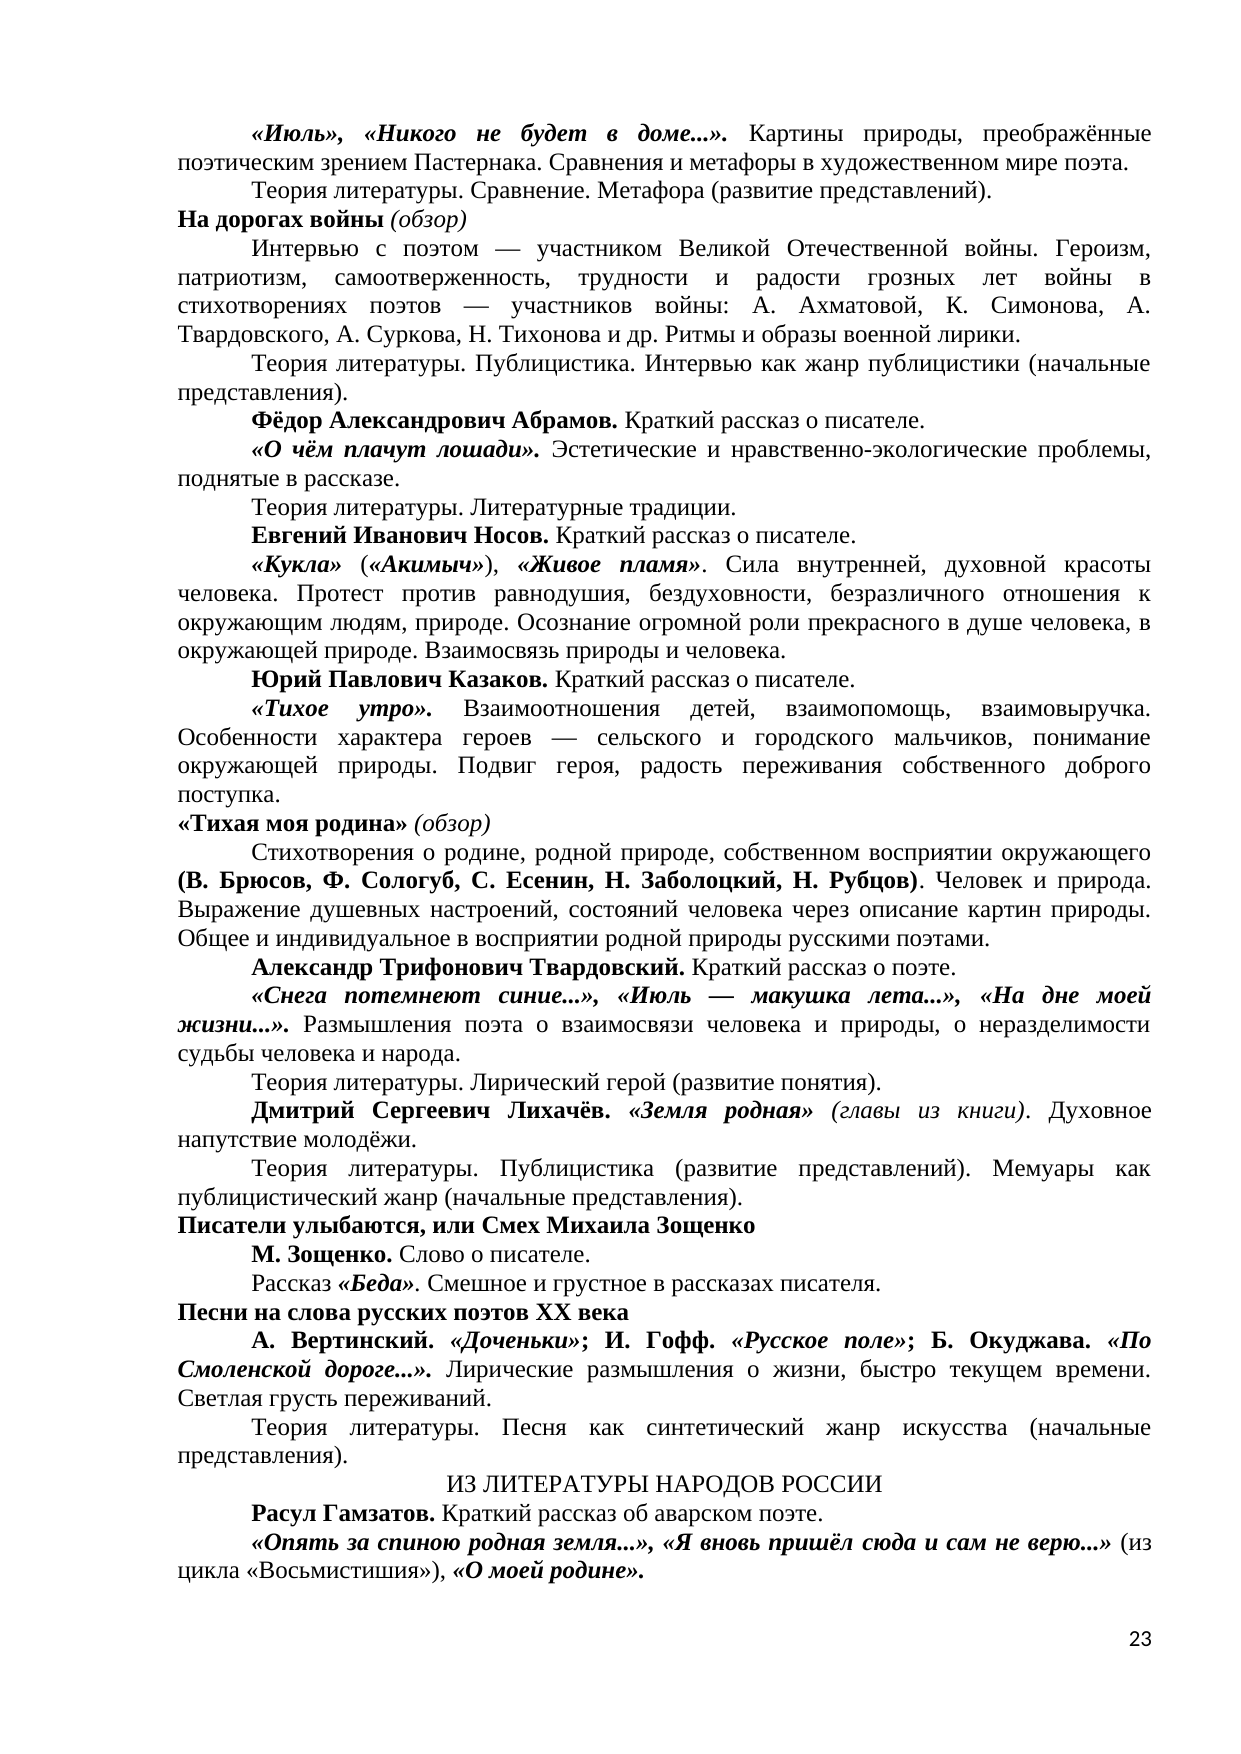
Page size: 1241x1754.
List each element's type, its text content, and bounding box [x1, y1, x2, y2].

text На дорогах войны (обзор) [177, 204, 1152, 233]
text Песни на слова русских поэтов XX века [177, 1297, 1152, 1326]
text Расул Гамзатов. Краткий рассказ об аварском поэте. [177, 1498, 1152, 1527]
text Фёдор Александрович Абрамов. Краткий рассказ о писателе. [177, 406, 1152, 434]
text Теория литературы. Литературные традиции. [177, 492, 1152, 521]
text «Июль», «Никого не будет в доме...». Картины природы, преображённые поэтическим зрением Пастернака. Сравнения и метафоры в художественном мире поэта. [177, 118, 1152, 176]
text «Кукла» («Акимыч»), «Живое пламя». Сила внутренней, духовной красоты человека. Протест против равнодушия, бездуховности, безразличного отношения к окружающим людям, природе. Осознание огромной роли прекрасного в душе человека, в окружающей природе. Взаимосвязь природы и человека. [177, 549, 1152, 664]
text Писатели улыбаются, или Смех Михаила Зощенко [177, 1211, 1152, 1239]
text «Тихая моя родина» (обзор) [177, 808, 1152, 837]
text ИЗ ЛИТЕРАТУРЫ НАРОДОВ РОССИИ [177, 1469, 1152, 1498]
text «О чём плачут лошади». Эстетические и нравственно-экологические проблемы, поднятые в рассказе. [177, 434, 1152, 492]
text Теория литературы. Лирический герой (развитие понятия). [177, 1067, 1152, 1096]
text М. Зощенко. Слово о писателе. [177, 1239, 1152, 1268]
text Александр Трифонович Твардовский. Краткий рассказ о поэте. [177, 952, 1152, 981]
text Стихотворения о родине, родной природе, собственном восприятии окружающего (В. Брюсов, Ф. Сологуб, С. Есенин, Н. Заболоцкий, Н. Рубцов). Человек и природа. Выражение душевных настроений, состояний человека через описание картин природы. Общее и индивидуальное в восприятии родной природы русскими поэтами. [177, 837, 1152, 952]
text Теория литературы. Публицистика. Интервью как жанр публицистики (начальные представления). [177, 348, 1152, 406]
text «Тихое утро». Взаимоотношения детей, взаимопомощь, взаимовыручка. Особенности характера героев — сельского и городского мальчиков, понимание окружающей природы. Подвиг героя, радость переживания собственного доброго поступка. [177, 693, 1152, 808]
text Рассказ «Беда». Смешное и грустное в рассказах писателя. [177, 1268, 1152, 1297]
text Интервью с поэтом — участником Великой Отечественной войны. Героизм, патриотизм, самоотверженность, трудности и радости грозных лет войны в стихотворениях поэтов — участников войны: А. Ахматовой, К. Симонова, А. Твардовского, А. Суркова, Н. Тихонова и др. Ритмы и образы военной лирики. [177, 233, 1152, 348]
text А. Вертинский. «Доченьки»; И. Гофф. «Русское поле»; Б. Окуджава. «По Смоленской дороге...». Лирические размышления о жизни, быстро текущем времени. Светлая грусть переживаний. [177, 1326, 1152, 1412]
text Теория литературы. Песня как синтетический жанр искусства (начальные представления). [177, 1412, 1152, 1469]
text Теория литературы. Публицистика (развитие представлений). Мемуары как публицистический жанр (начальные представления). [177, 1153, 1152, 1211]
text Теория литературы. Сравнение. Метафора (развитие представлений). [177, 176, 1152, 204]
text Юрий Павлович Казаков. Краткий рассказ о писателе. [177, 664, 1152, 693]
text Дмитрий Сергеевич Лихачёв. «Земля родная» (главы из книги). Духовное напутствие молодёжи. [177, 1096, 1152, 1153]
text «Опять за спиною родная земля...», «Я вновь пришёл сюда и сам не верю...» (из цикла «Восьмистишия»), «О моей родине». [177, 1527, 1152, 1584]
text Евгений Иванович Носов. Краткий рассказ о писателе. [177, 521, 1152, 549]
text «Снега потемнеют синие...», «Июль — макушка лета...», «На дне моей жизни...». Размышления поэта о взаимосвязи человека и природы, о неразделимости судьбы человека и народа. [177, 981, 1152, 1067]
